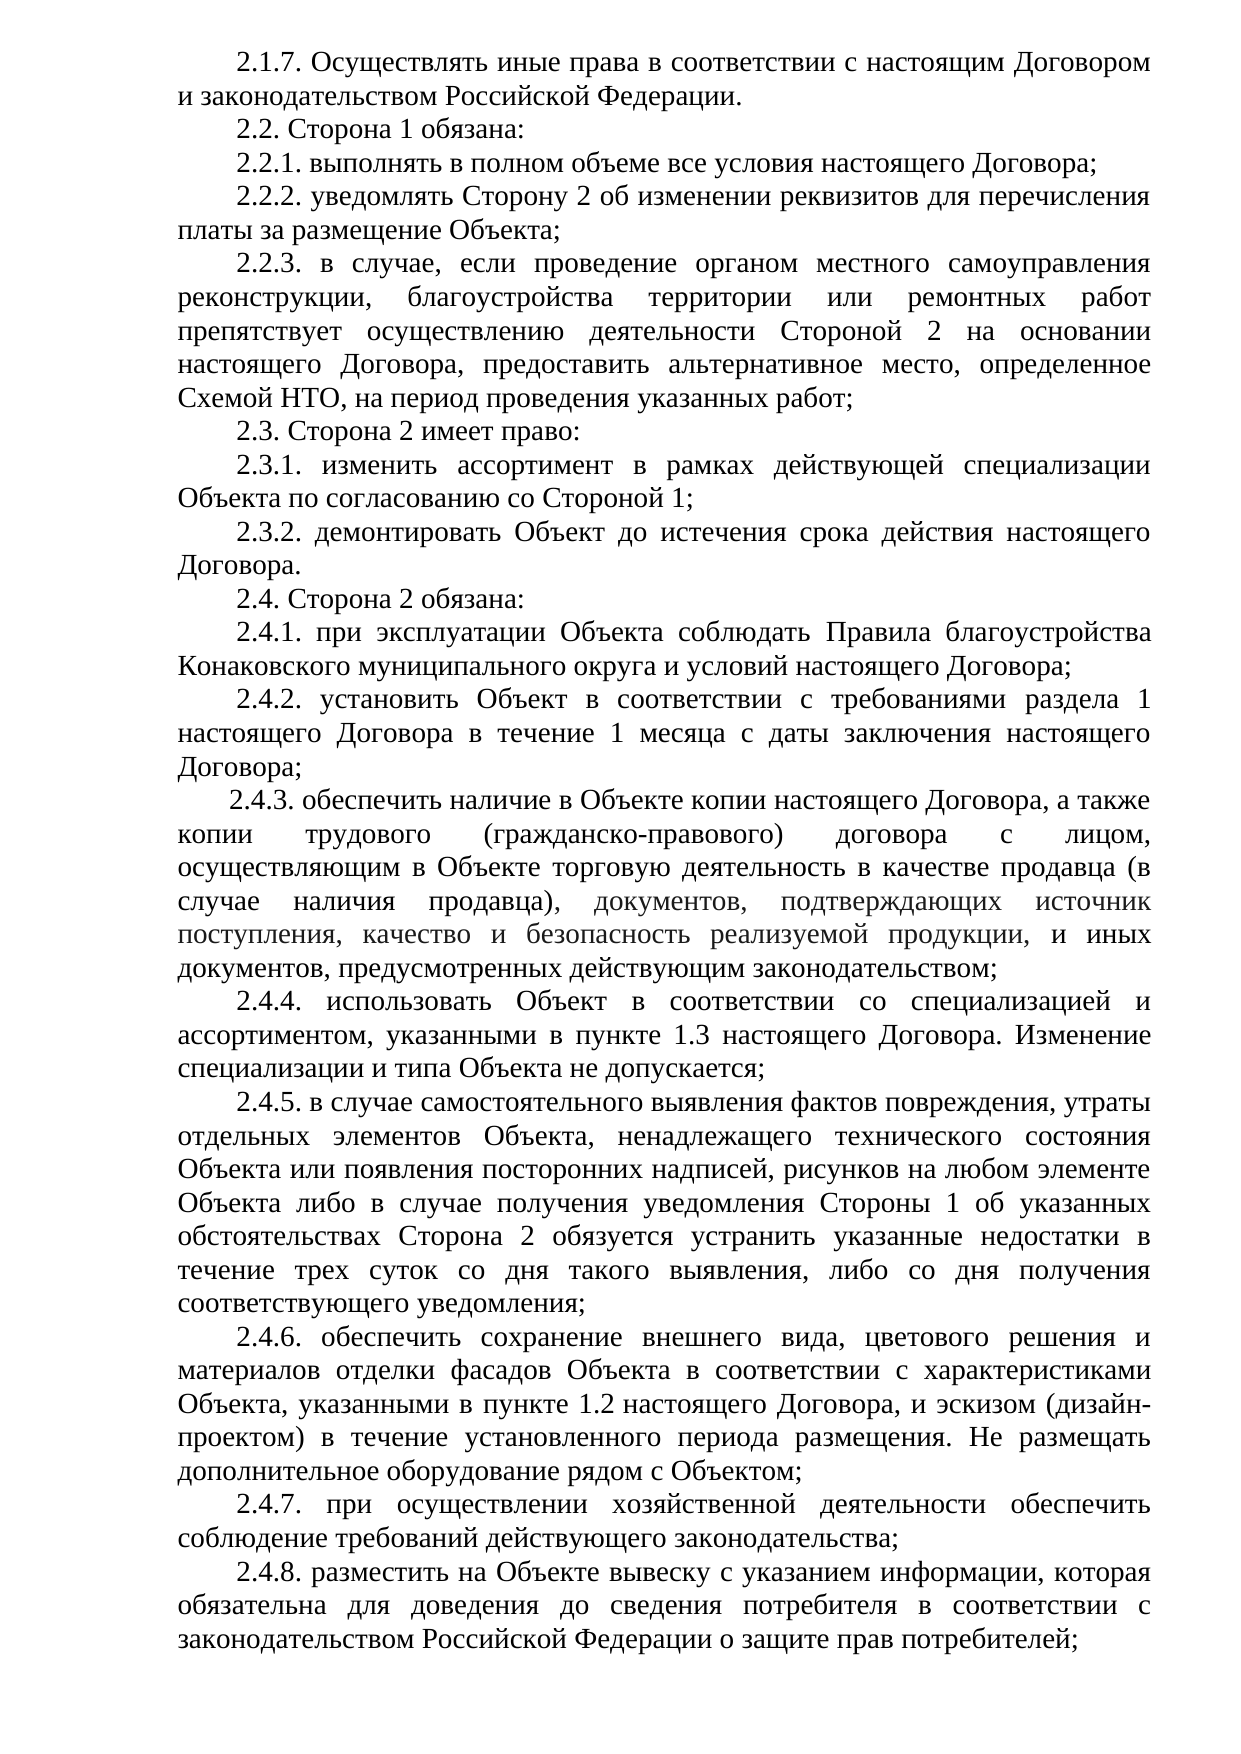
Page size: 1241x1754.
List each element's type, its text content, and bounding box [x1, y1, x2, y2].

text 2.3.2. демонтировать Объект до истечения срока действия настоящего Договора. [177, 514, 1152, 581]
text 2.3. Сторона 2 имеет право: [177, 413, 1152, 447]
text 2.4.4. использовать Объект в соответствии со специализацией и ассортиментом, указанными в пункте 1.3 настоящего Договора. Изменение специализации и типа Объекта не допускается; [177, 983, 1152, 1084]
text 2.4. Сторона 2 обязана: [177, 581, 1152, 614]
text 2.1.7. Осуществлять иные права в соответствии с настоящим Договором и законодательством Российской Федерации. [177, 44, 1152, 111]
text 2.4.8. разместить на Объекте вывеску с указанием информации, которая обязательна для доведения до сведения потребителя в соответствии с законодательством Российской Федерации о защите прав потребителей; [177, 1554, 1152, 1654]
text 2.4.2. установить Объект в соответствии с требованиями раздела 1 настоящего Договора в течение 1 месяца с даты заключения настоящего Договора; [177, 682, 1152, 782]
text 2.4.3. обеспечить наличие в Объекте копии настоящего Договора, а также копии трудового (гражданско-правового) договора с лицом, осуществляющим в Объекте торговую деятельность в качестве продавца (в случае наличия продавца), документов, подтверждающих источник поступления, качество и безопасность реализуемой продукции, и иных документов, предусмотренных действующим законодательством; [177, 782, 1152, 983]
text 2.2.1. выполнять в полном объеме все условия настоящего Договора; [177, 145, 1152, 178]
text 2.2.3. в случае, если проведение органом местного самоуправления реконструкции, благоустройства территории или ремонтных работ препятствует осуществлению деятельности Стороной 2 на основании настоящего Договора, предоставить альтернативное место, определенное Схемой НТО, на период проведения указанных работ; [177, 246, 1152, 413]
text 2.2. Сторона 1 обязана: [177, 111, 1152, 145]
text 2.4.7. при осуществлении хозяйственной деятельности обеспечить соблюдение требований действующего законодательства; [177, 1487, 1152, 1554]
text 2.4.5. в случае самостоятельного выявления фактов повреждения, утраты отдельных элементов Объекта, ненадлежащего технического состояния Объекта или появления посторонних надписей, рисунков на любом элементе Объекта либо в случае получения уведомления Стороны 1 об указанных обстоятельствах Сторона 2 обязуется устранить указанные недостатки в течение трех суток со дня такого выявления, либо со дня получения соответствующего уведомления; [177, 1084, 1152, 1319]
text 2.4.6. обеспечить сохранение внешнего вида, цветового решения и материалов отделки фасадов Объекта в соответствии с характеристиками Объекта, указанными в пункте 1.2 настоящего Договора, и эскизом (дизайн-проектом) в течение установленного периода размещения. Не размещать дополнительное оборудование рядом с Объектом; [177, 1319, 1152, 1487]
text 2.4.1. при эксплуатации Объекта соблюдать Правила благоустройства Конаковского муниципального округа и условий настоящего Договора; [177, 614, 1152, 682]
text 2.3.1. изменить ассортимент в рамках действующей специализации Объекта по согласованию со Стороной 1; [177, 447, 1152, 514]
text 2.2.2. уведомлять Сторону 2 об изменении реквизитов для перечисления платы за размещение Объекта; [177, 178, 1152, 246]
